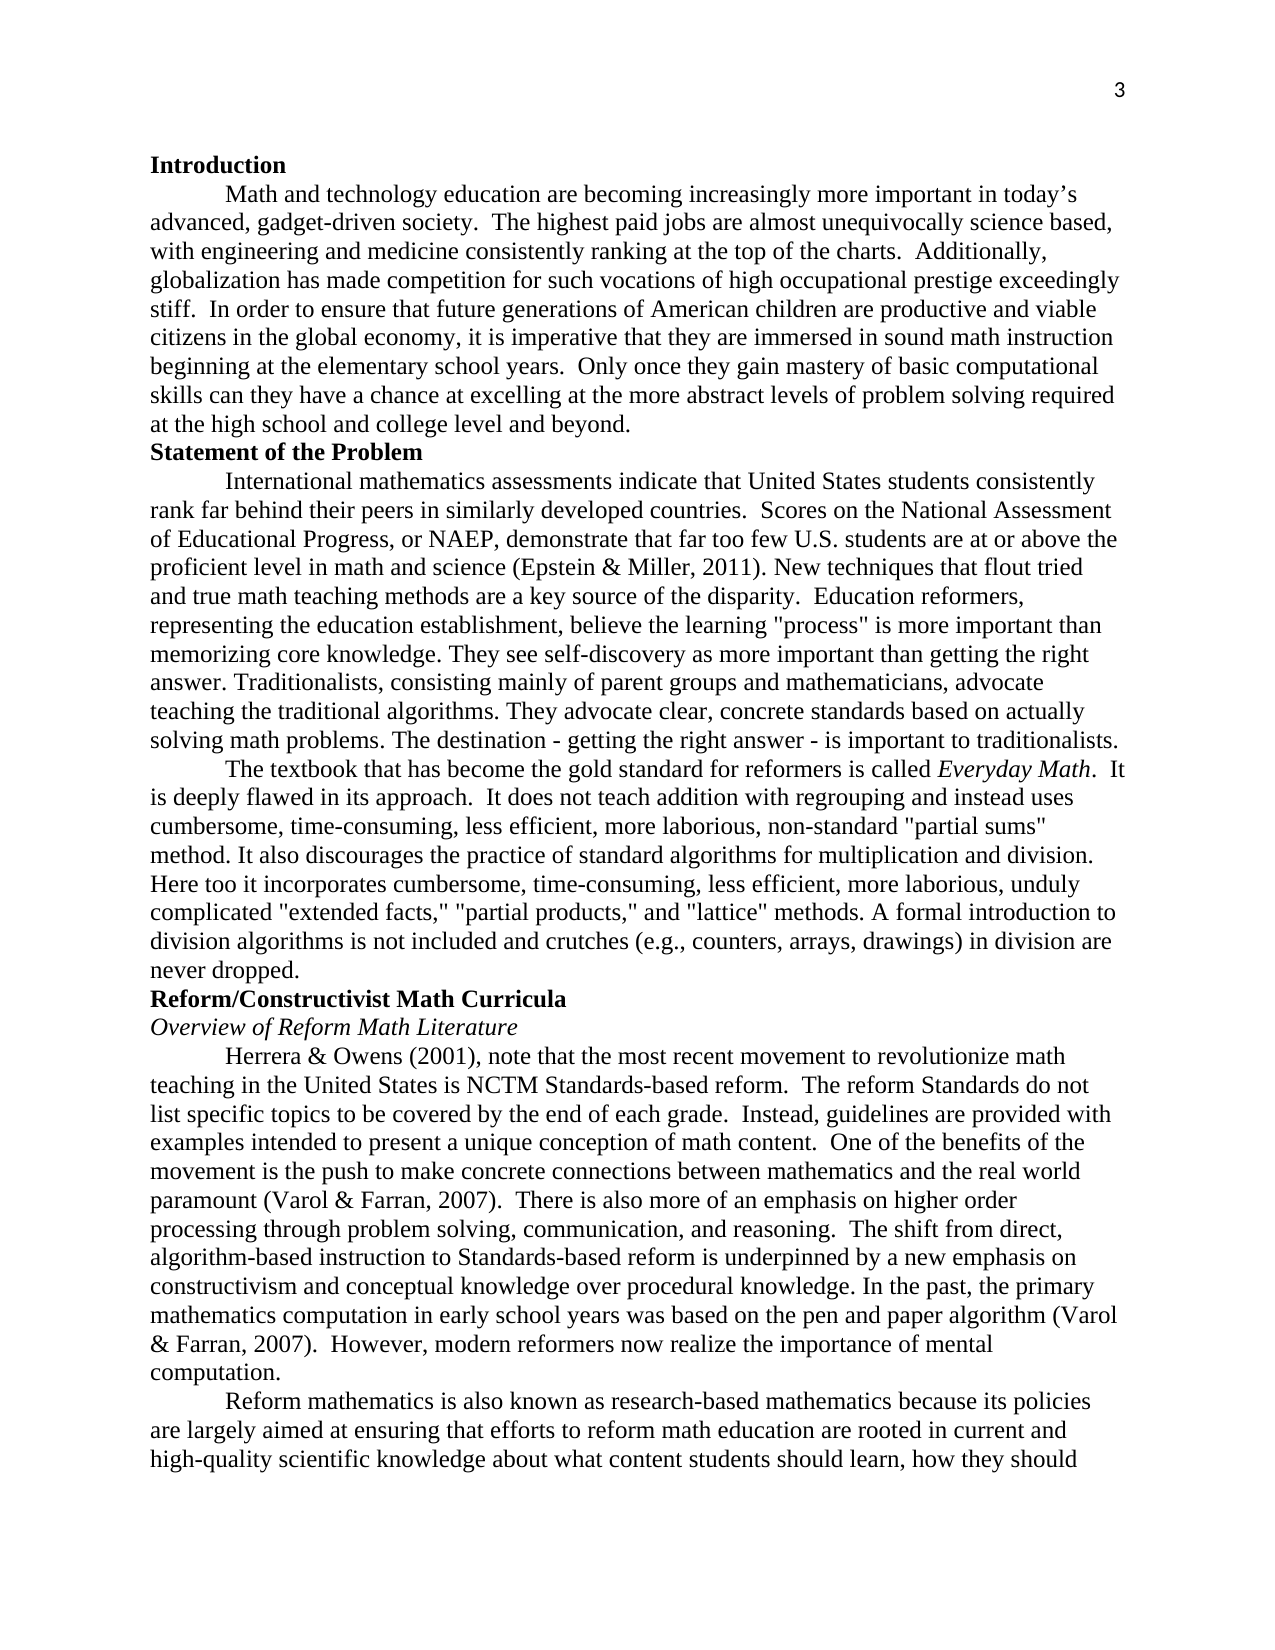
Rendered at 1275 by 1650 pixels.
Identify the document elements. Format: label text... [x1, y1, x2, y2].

text Math and technology education are becoming increasingly more important in today’s advanced, gadget-driven society. The highest paid jobs are almost unequivocally science based, with engineering and medicine consistently ranking at the top of the charts. Additionally, globalization has made competition for such vocations of high occupational prestige exceedingly stiff. In order to ensure that future generations of American children are productive and viable citizens in the global economy, it is imperative that they are immersed in sound math instruction beginning at the elementary school years. Only once they gain mastery of basic computational skills can they have a chance at excelling at the more abstract levels of problem solving required at the high school and college level and beyond. [150, 179, 1125, 437]
text Introduction [150, 150, 1125, 179]
text The textbook that has become the gold standard for reformers is called Everyday Math. It is deeply flawed in its approach. It does not teach addition with regrouping and instead uses cumbersome, time-consuming, less efficient, more laborious, non-standard "partial sums" method. It also discourages the practice of standard algorithms for multiplication and division. Here too it incorporates cumbersome, time-consuming, less efficient, more laborious, unduly complicated "extended facts," "partial products," and "lattice" methods. A formal introduction to division algorithms is not included and crutches (e.g., counters, arrays, drawings) in division are never dropped. [150, 754, 1125, 984]
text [150, 1386, 1125, 1472]
text Statement of the Problem [150, 437, 1125, 466]
text Herrera & Owens (2001), note that the most recent movement to revolutionize math teaching in the United States is NCTM Standards-based reform. The reform Standards do not list specific topics to be covered by the end of each grade. Instead, guidelines are provided with examples intended to present a unique conception of math content. One of the benefits of the movement is the push to make concrete connections between mathematics and the real world paramount (Varol & Farran, 2007). There is also more of an emphasis on higher order processing through problem solving, communication, and reasoning. The shift from direct, algorithm-based instruction to Standards-based reform is underpinned by a new emphasis on constructivism and conceptual knowledge over procedural knowledge. In the past, the primary mathematics computation in early school years was based on the pen and paper algorithm (Varol & Farran, 2007). However, modern reformers now realize the importance of mental computation. [150, 1041, 1125, 1386]
text Reform/Constructivist Math Curricula [150, 984, 1125, 1012]
text International mathematics assessments indicate that United States students consistently rank far behind their peers in similarly developed countries. Scores on the National Assessment of Educational Progress, or NAEP, demonstrate that far too few U.S. students are at or above the proficient level in math and science (Epstein & Miller, 2011). New techniques that flout tried and true math teaching methods are a key source of the disparity. Education reformers, representing the education establishment, believe the learning "process" is more important than memorizing core knowledge. They see self-discovery as more important than getting the right answer. Traditionalists, consisting mainly of parent groups and mathematicians, advocate teaching the traditional algorithms. They advocate clear, concrete standards based on actually solving math problems. The destination - getting the right answer - is important to traditionalists. [150, 466, 1125, 754]
text Overview of Reform Math Literature [150, 1012, 1125, 1041]
